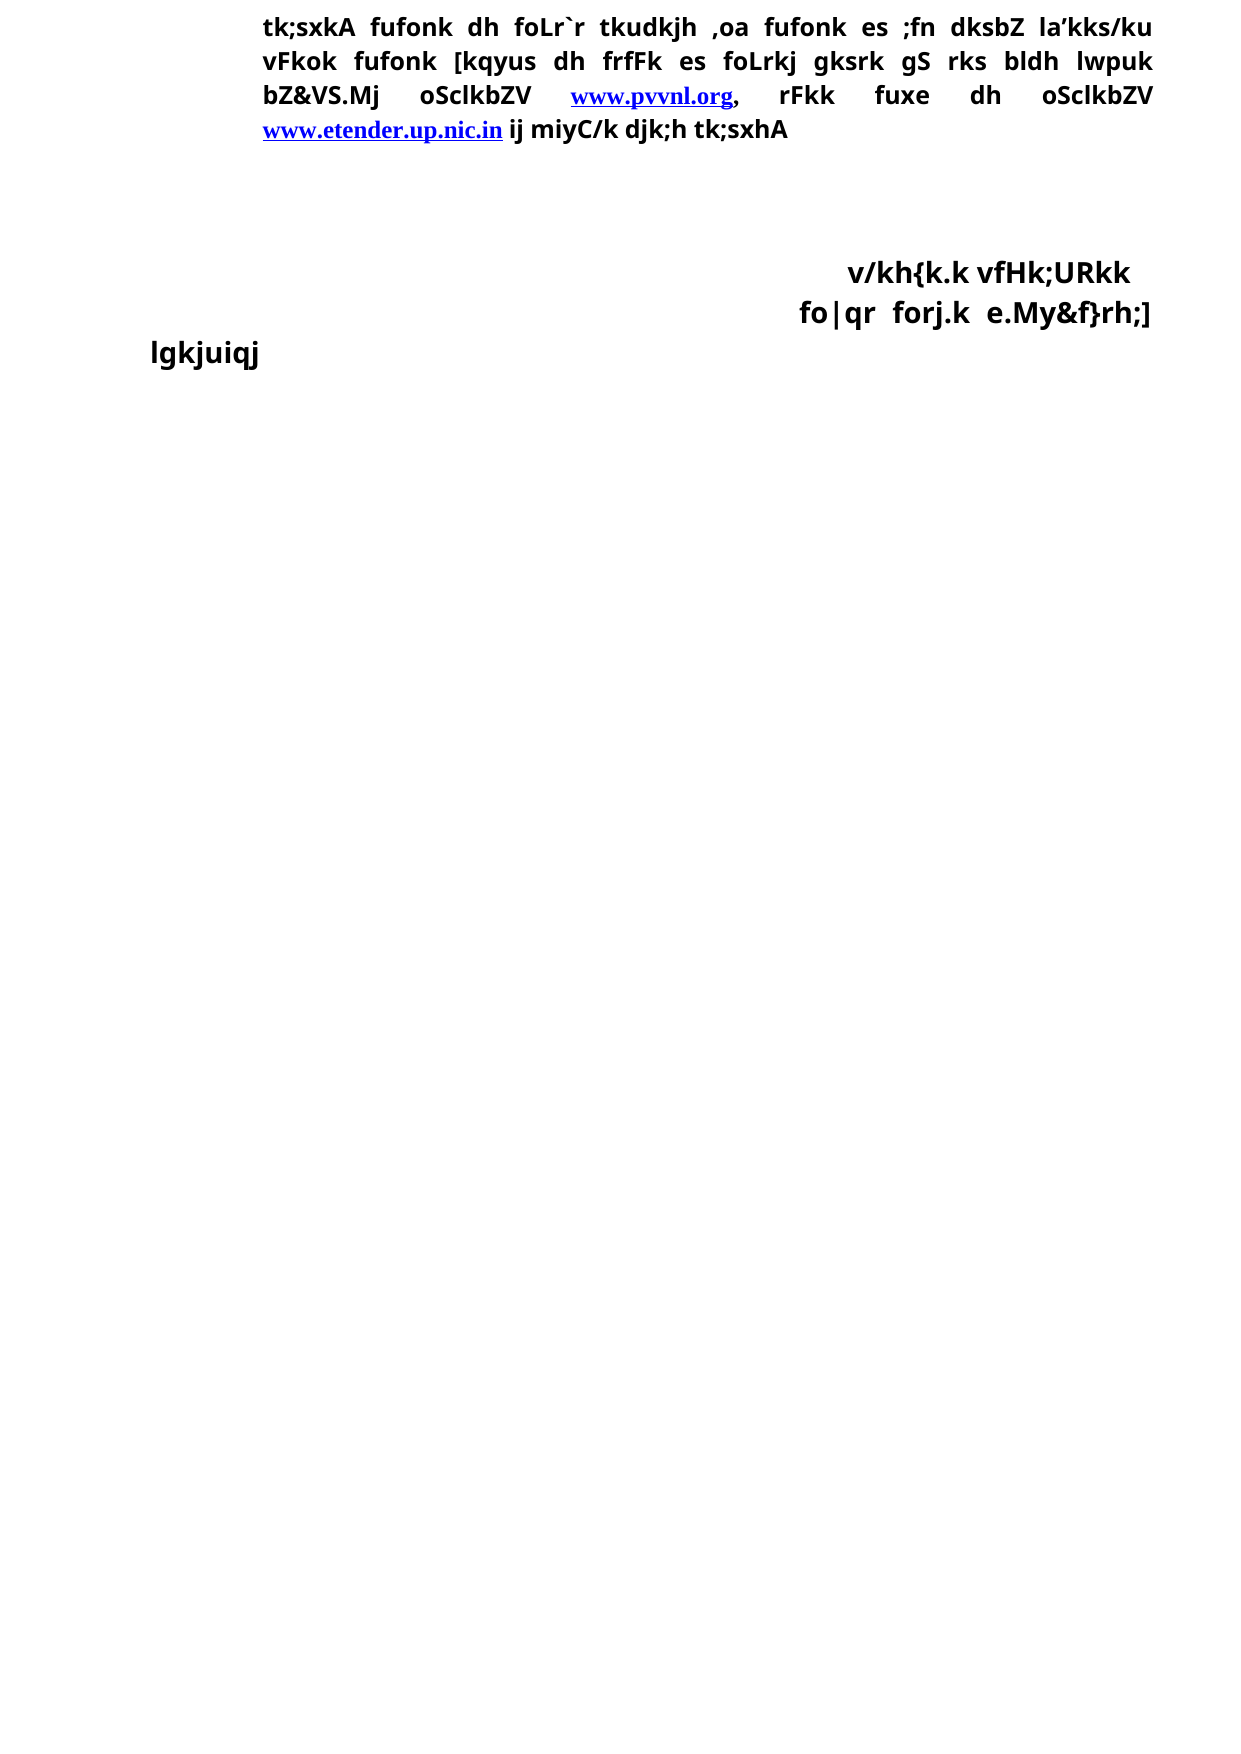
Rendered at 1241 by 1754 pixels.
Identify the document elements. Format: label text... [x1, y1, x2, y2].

text fo|qr forj.k e.My&f}rh;] lgkjuiqj [150, 292, 1152, 372]
text v/kh{k.k vfHk;URkk [150, 253, 1152, 292]
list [262, 9, 1154, 146]
